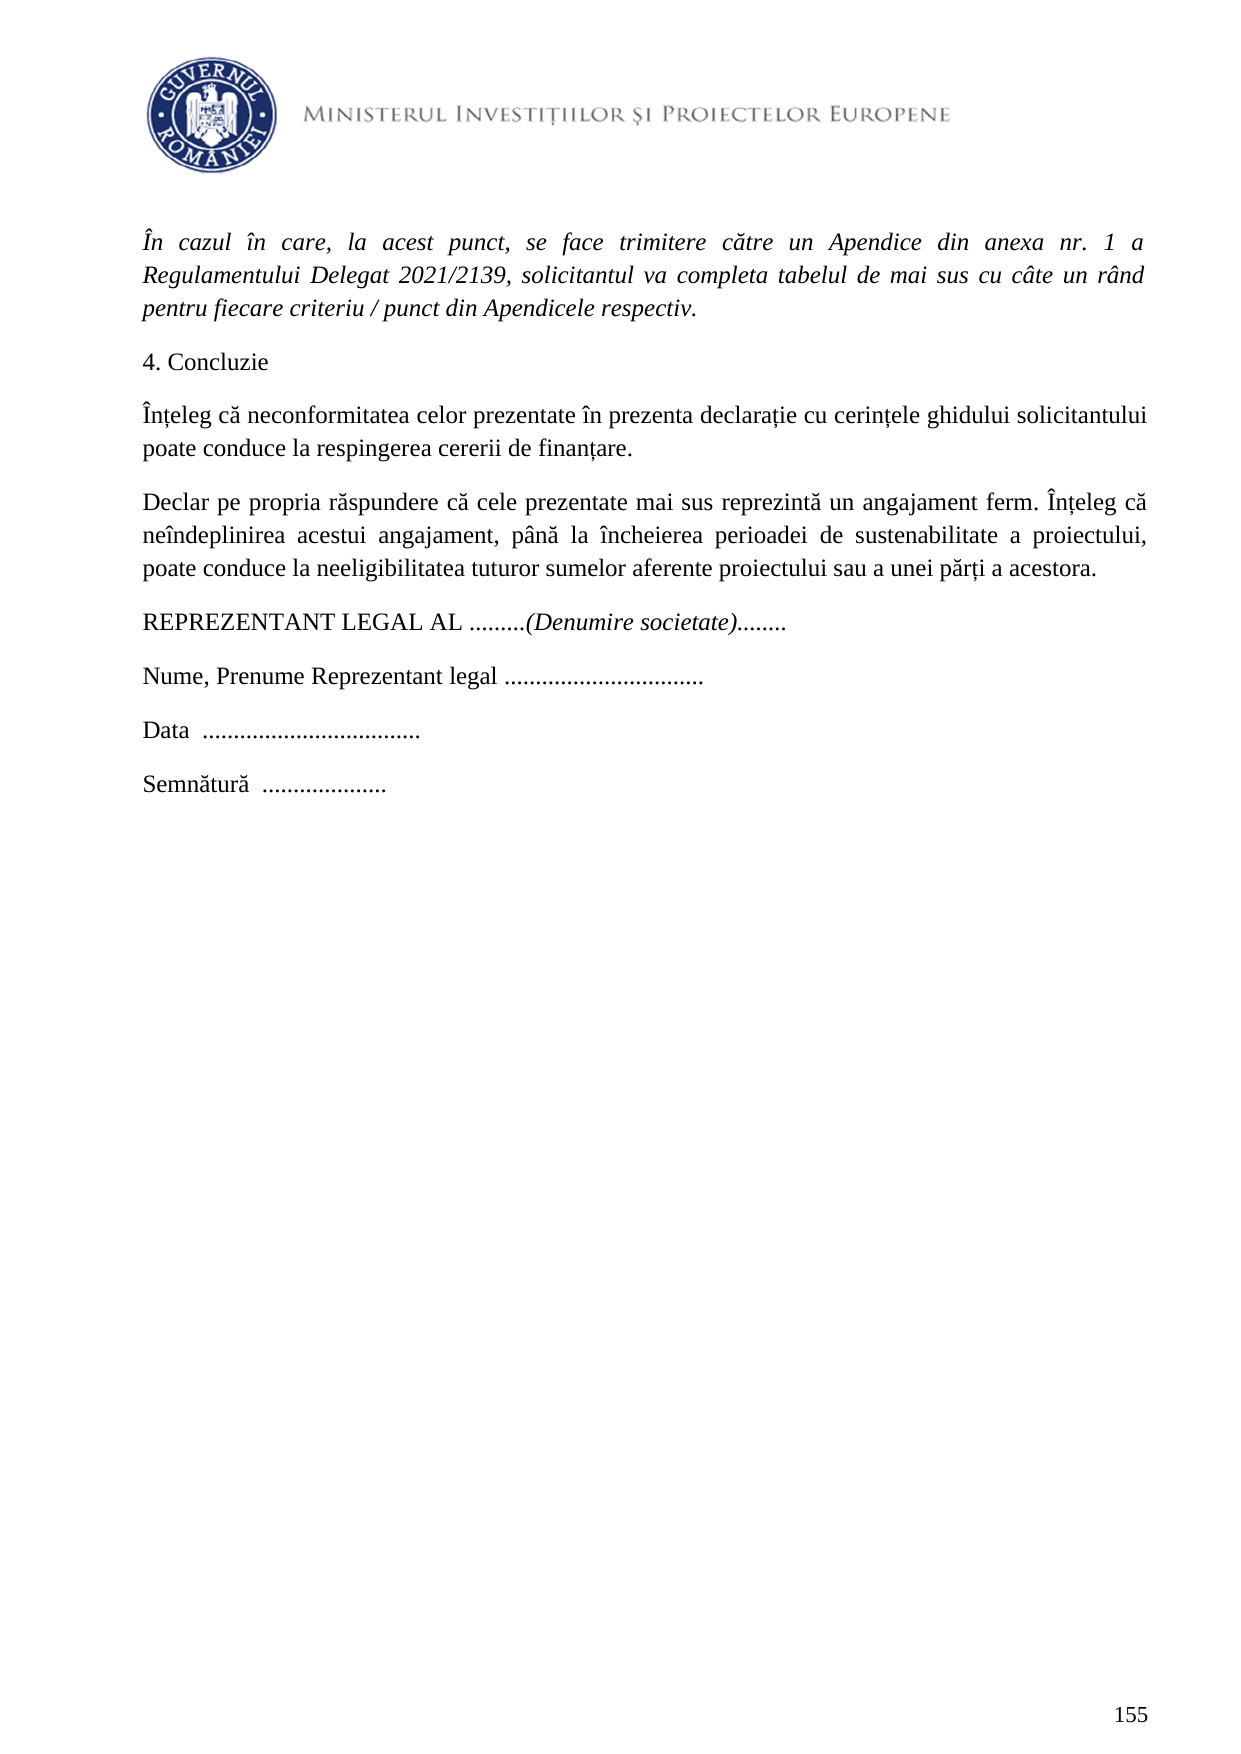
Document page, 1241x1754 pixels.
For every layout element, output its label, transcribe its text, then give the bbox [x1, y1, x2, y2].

text REPREZENTANT LEGAL AL .........(Denumire societate)........ [142, 607, 1148, 636]
text Data ................................... [142, 715, 1148, 744]
text Semnătură .................... [142, 769, 1148, 798]
text Nume, Prenume Reprezentant legal ................................ [142, 661, 1148, 690]
text Înțeleg că neconformitatea celor prezentate în prezenta declarație cu cerințele ghidului solicitantului poate conduce la respingerea cererii de finanțare. [142, 401, 1148, 462]
text 4. Concluzie [142, 347, 1148, 375]
text În cazul în care, la acest punct, se face trimitere către un Apendice din anexa nr. 1 a Regulamentului Delegat 2021/2139, solicitantul va completa tabelul de mai sus cu câte un rând pentru fiecare criteriu / punct din Apendicele respectiv. [142, 227, 1148, 322]
picture [142, 52, 1088, 174]
text Declar pe propria răspundere că cele prezentate mai sus reprezintă un angajament ferm. Înțeleg că neîndeplinirea acestui angajament, până la încheierea perioadei de sustenabilitate a proiectului, poate conduce la neeligibilitatea tuturor sumelor aferente proiectului sau a unei părți a acestora. [142, 487, 1148, 582]
